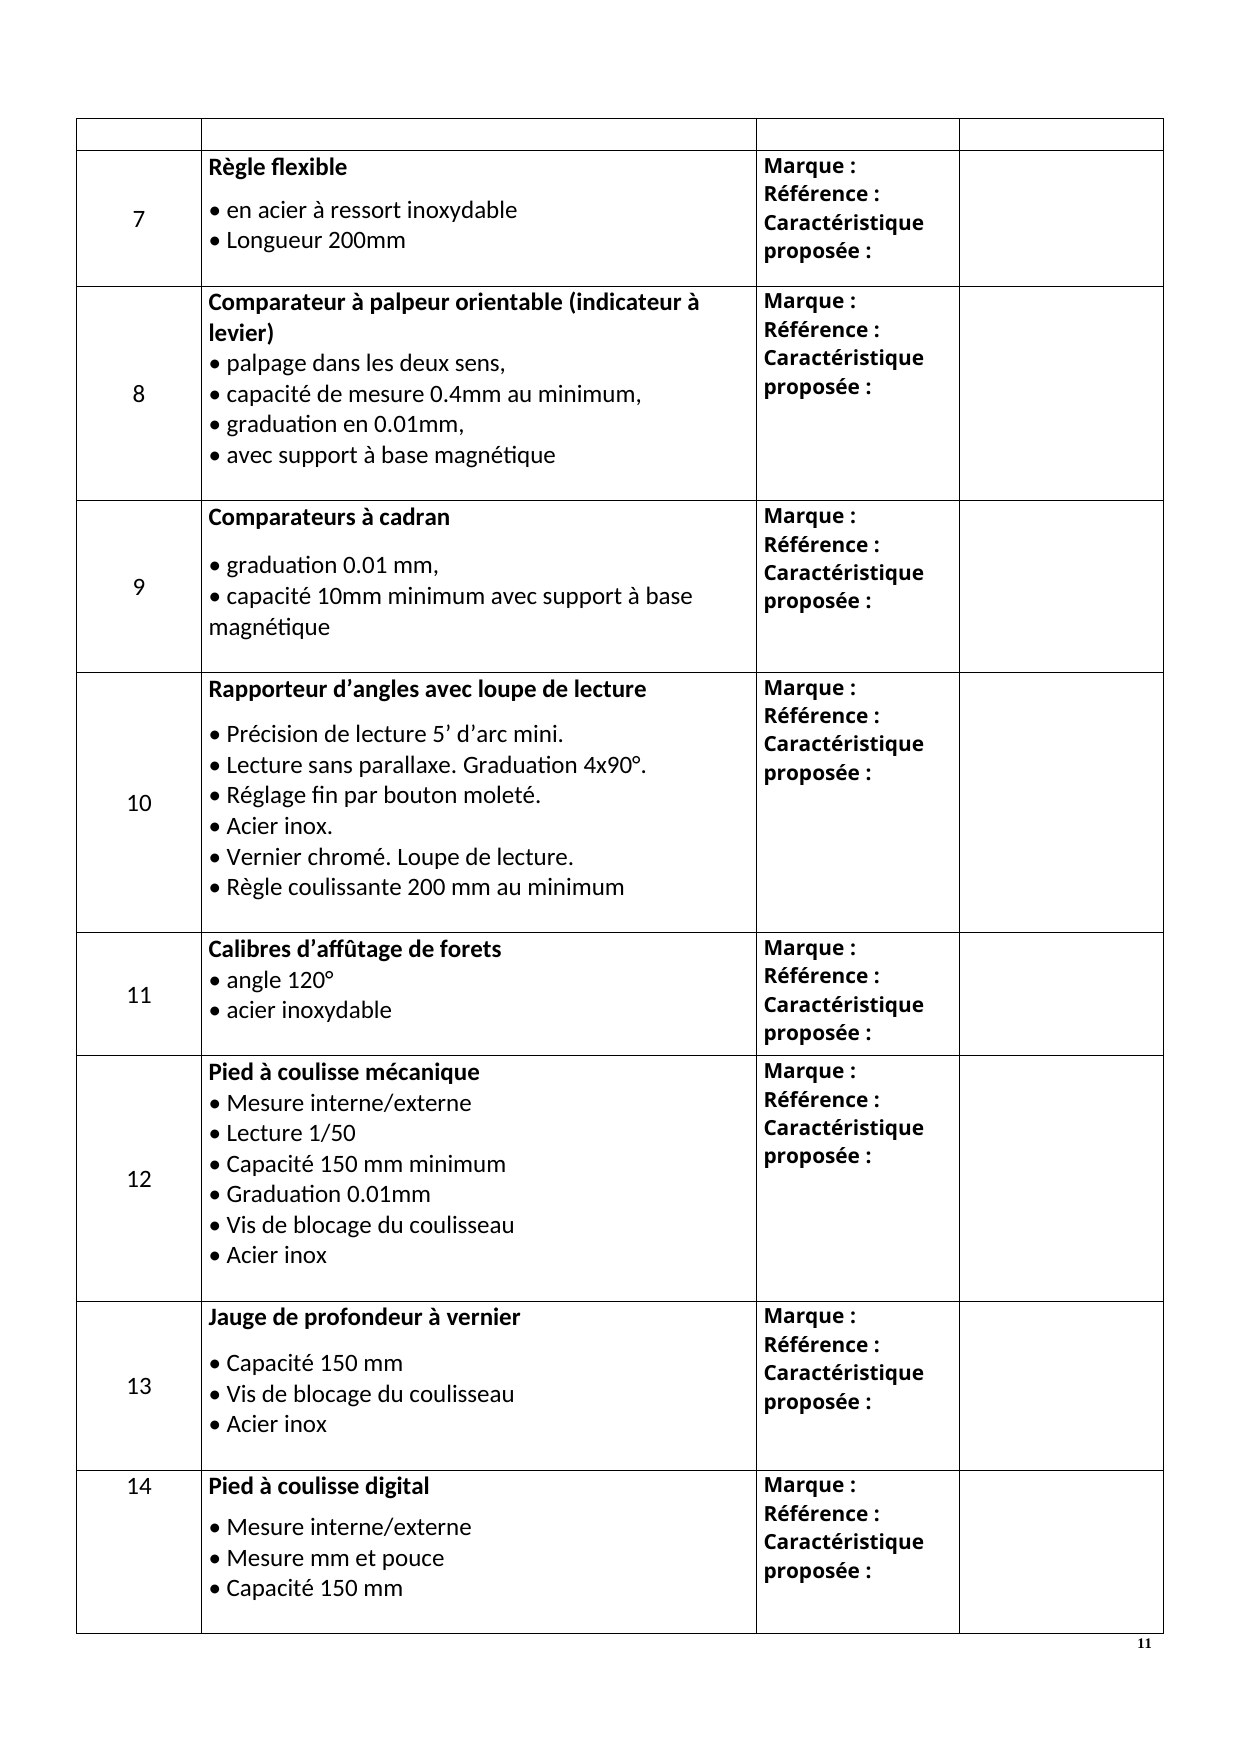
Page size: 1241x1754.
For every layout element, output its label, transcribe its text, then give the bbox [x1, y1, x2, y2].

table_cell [202, 1471, 756, 1633]
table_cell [757, 151, 959, 286]
table_cell [960, 287, 1163, 500]
table_cell Rapporteur d’angles avec loupe de lecture • Précision de lecture 5’ d’arc mini. • Lecture sans parallaxe. Graduation 4x90°. • Réglage fin par bouton moleté. • Acier inox. • Vernier chromé. Loupe de lecture. • Règle coulissante 200 mm au minimum [202, 673, 756, 932]
table_cell [960, 1056, 1163, 1301]
table_cell Marque : Référence : Caractéristique proposée : [757, 501, 959, 672]
table_cell Marque : Référence : Caractéristique proposée : [757, 1056, 959, 1301]
table_cell 12 [77, 1056, 201, 1301]
table_cell 9 [77, 501, 201, 672]
table_cell Marque : Référence : Caractéristique proposée : [757, 287, 959, 500]
table_cell 6 [77, 119, 201, 150]
table_cell 11 [77, 933, 201, 1055]
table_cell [757, 1471, 959, 1633]
table_cell 7 [77, 151, 201, 286]
table_cell Comparateur à palpeur orientable (indicateur à levier) • palpage dans les deux sens, • capacité de mesure 0.4mm au minimum, • graduation en 0.01mm, • avec support à base magnétique [202, 287, 756, 500]
table_cell [960, 673, 1163, 932]
table_cell [960, 151, 1163, 286]
table_cell 10 [77, 673, 201, 932]
table_cell Comparateurs à cadran • graduation 0.01 mm, • capacité 10mm minimum avec support à base magnétique [202, 501, 756, 672]
table_cell [960, 119, 1163, 150]
table_cell Marque : Référence : Caractéristique proposée : [757, 1302, 959, 1469]
table_cell [960, 933, 1163, 1055]
table_cell Marque : Référence : Caractéristique proposée : [757, 933, 959, 1055]
table_cell Calibres d’affûtage de forets • angle 120° • acier inoxydable [202, 933, 756, 1055]
table_cell Règle flexible • en acier à ressort inoxydable • Longueur 200mm [202, 151, 756, 286]
table_cell 13 [77, 1302, 201, 1469]
table_cell [960, 501, 1163, 672]
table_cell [202, 119, 756, 150]
table_cell Pied à coulisse mécanique • Mesure interne/externe • Lecture 1/50 • Capacité 150 mm minimum • Graduation 0.01mm • Vis de blocage du coulisseau • Acier inox [202, 1056, 756, 1301]
table_cell [960, 1302, 1163, 1469]
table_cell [757, 119, 959, 150]
table_cell [960, 1471, 1163, 1633]
table_cell 14 [77, 1471, 201, 1633]
table_cell Jauge de profondeur à vernier • Capacité 150 mm • Vis de blocage du coulisseau • Acier inox [202, 1302, 756, 1469]
table_cell Marque : Référence : Caractéristique proposée : [757, 673, 959, 932]
table_cell 8 [77, 287, 201, 500]
